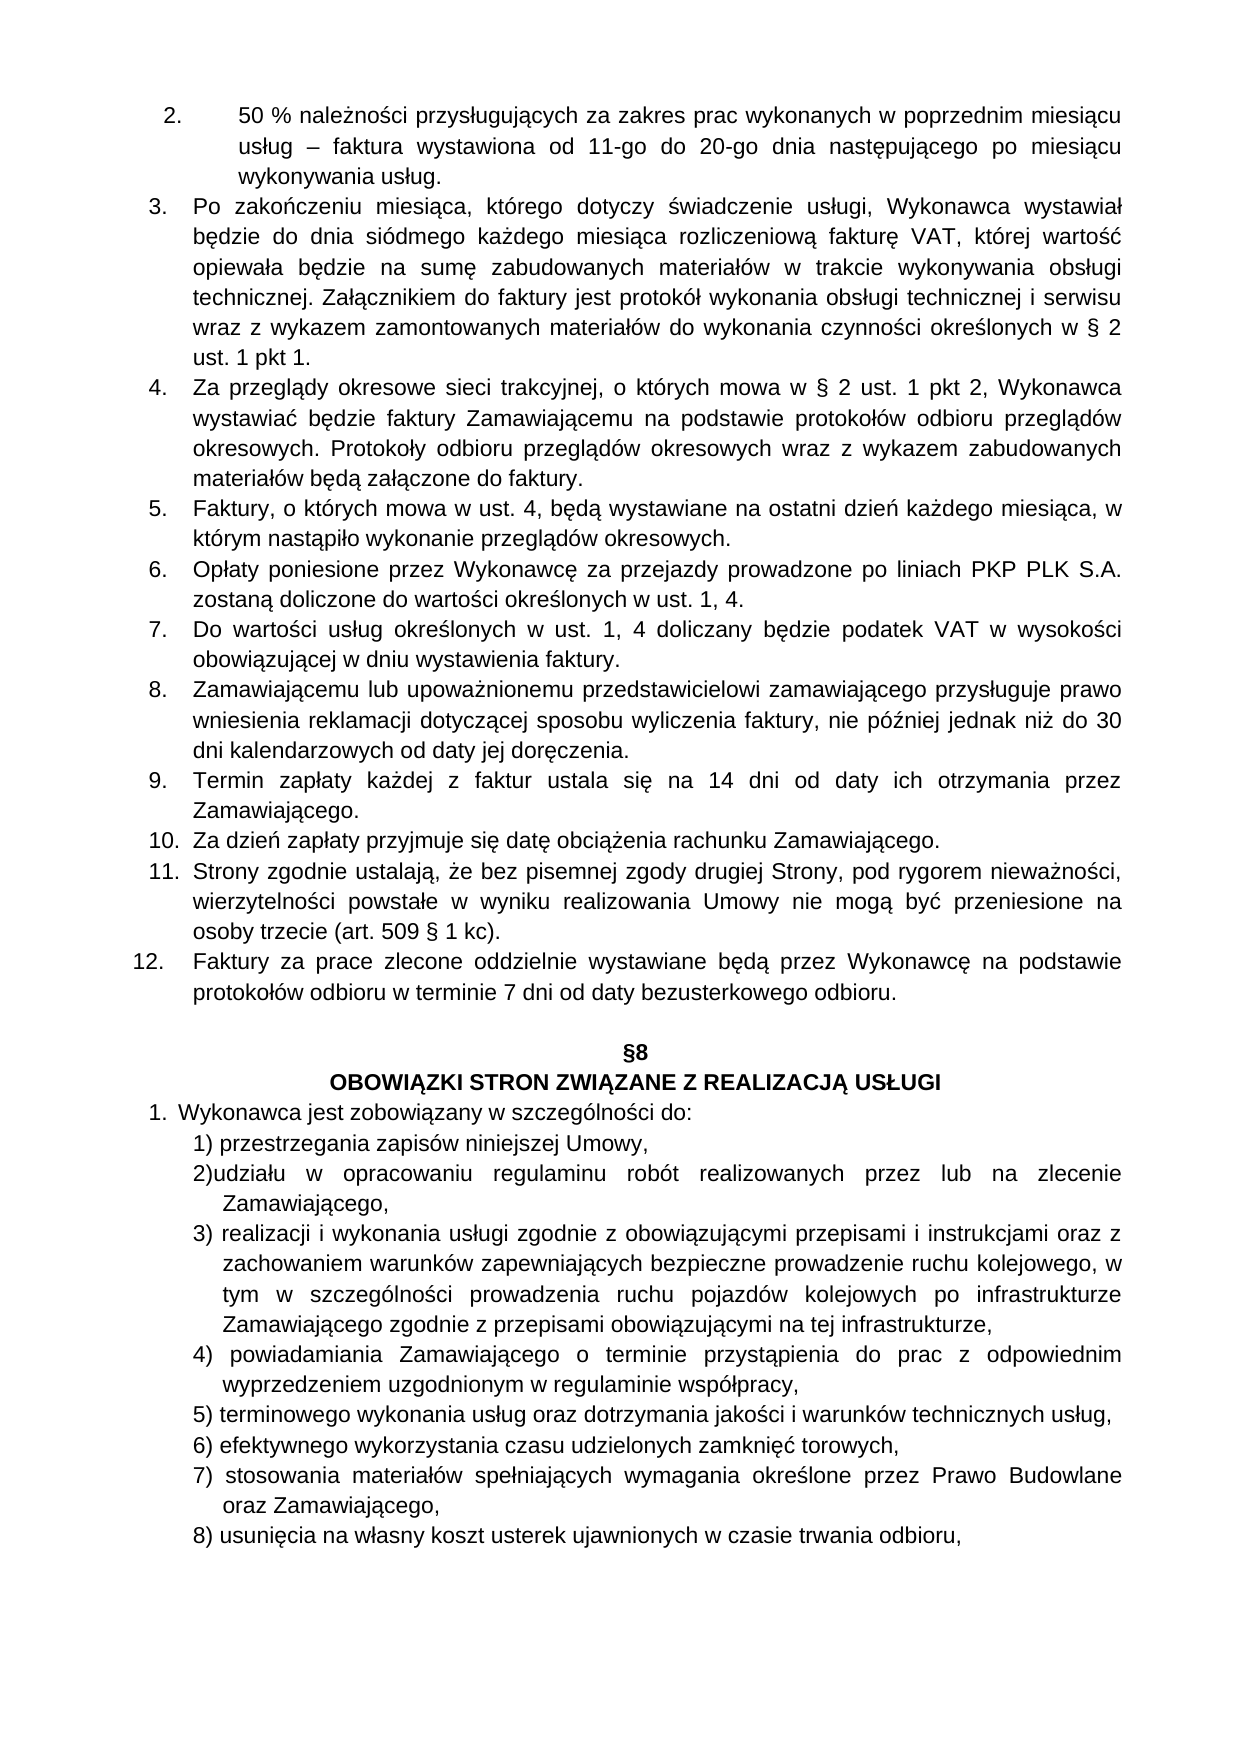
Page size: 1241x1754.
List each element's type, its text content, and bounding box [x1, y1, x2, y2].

text 4) powiadamiania Zamawiającego o terminie przystąpienia do prac z odpowiednim wyprzedzeniem uzgodnionym w regulaminie współpracy, [193, 1341, 1122, 1398]
text 6) efektywnego wykorzystania czasu udzielonych zamknięć torowych, [193, 1432, 1122, 1458]
text 1) przestrzegania zapisów niniejszej Umowy, [193, 1129, 1122, 1156]
list Do wartości usług określonych w ust. 1, 4 doliczany będzie podatek VAT w wysokości obowiązującej w dniu wystawienia faktury. [148, 616, 1122, 673]
list Zamawiającemu lub upoważnionemu przedstawicielowi zamawiającego przysługuje prawo wniesienia reklamacji dotyczącej sposobu wyliczenia faktury, nie później jednak niż do 30 dni kalendarzowych od daty jej doręczenia. [148, 676, 1122, 763]
list Wykonawca jest zobowiązany w szczególności do: [148, 1099, 1122, 1126]
list Faktury za prace zlecone oddzielnie wystawiane będą przez Wykonawcę na podstawie protokołów odbioru w terminie 7 dni od daty bezusterkowego odbioru. [132, 948, 1122, 1005]
text §8 [148, 1039, 1122, 1065]
list Opłaty poniesione przez Wykonawcę za przejazdy prowadzone po liniach PKP PLK S.A. zostaną doliczone do wartości określonych w ust. 1, 4. [148, 556, 1122, 612]
text 8) usunięcia na własny koszt usterek ujawnionych w czasie trwania odbioru, [193, 1522, 1122, 1549]
list Za dzień zapłaty przyjmuje się datę obciążenia rachunku Zamawiającego. [148, 827, 1122, 854]
list Termin zapłaty każdej z faktur ustala się na 14 dni od daty ich otrzymania przez Zamawiającego. [148, 767, 1122, 824]
list Faktury, o których mowa w ust. 4, będą wystawiane na ostatni dzień każdego miesiąca, w którym nastąpiło wykonanie przeglądów okresowych. [148, 495, 1122, 552]
text 2)udziału w opracowaniu regulaminu robót realizowanych przez lub na zlecenie Zamawiającego, [193, 1160, 1122, 1216]
text 5) terminowego wykonania usług oraz dotrzymania jakości i warunków technicznych usług, [193, 1401, 1122, 1428]
list Strony zgodnie ustalają, że bez pisemnej zgody drugiej Strony, pod rygorem nieważności, wierzytelności powstałe w wyniku realizowania Umowy nie mogą być przeniesione na osoby trzecie (art. 509 § 1 kc). [148, 858, 1122, 944]
text OBOWIĄZKI STRON ZWIĄZANE Z REALIZACJĄ USŁUGI [148, 1069, 1122, 1096]
list Za przeglądy okresowe sieci trakcyjnej, o których mowa w § 2 ust. 1 pkt 2, Wykonawca wystawiać będzie faktury Zamawiającemu na podstawie protokołów odbioru przeglądów okresowych. Protokoły odbioru przeglądów okresowych wraz z wykazem zabudowanych materiałów będą załączone do faktury. [148, 374, 1122, 491]
list 50 % należności przysługujących za zakres prac wykonanych w poprzednim miesiącu usług – faktura wystawiona od 11-go do 20-go dnia następującego po miesiącu wykonywania usług. [163, 102, 1122, 189]
list Po zakończeniu miesiąca, którego dotyczy świadczenie usługi, Wykonawca wystawiał będzie do dnia siódmego każdego miesiąca rozliczeniową fakturę VAT, której wartość opiewała będzie na sumę zabudowanych materiałów w trakcie wykonywania obsługi technicznej. Załącznikiem do faktury jest protokół wykonania obsługi technicznej i serwisu wraz z wykazem zamontowanych materiałów do wykonania czynności określonych w § 2 ust. 1 pkt 1. [148, 193, 1122, 371]
text 3) realizacji i wykonania usługi zgodnie z obowiązującymi przepisami i instrukcjami oraz z zachowaniem warunków zapewniających bezpieczne prowadzenie ruchu kolejowego, w tym w szczególności prowadzenia ruchu pojazdów kolejowych po infrastrukturze Zamawiającego zgodnie z przepisami obowiązującymi na tej infrastrukturze, [193, 1220, 1122, 1337]
text 7) stosowania materiałów spełniających wymagania określone przez Prawo Budowlane oraz Zamawiającego, [193, 1462, 1122, 1518]
